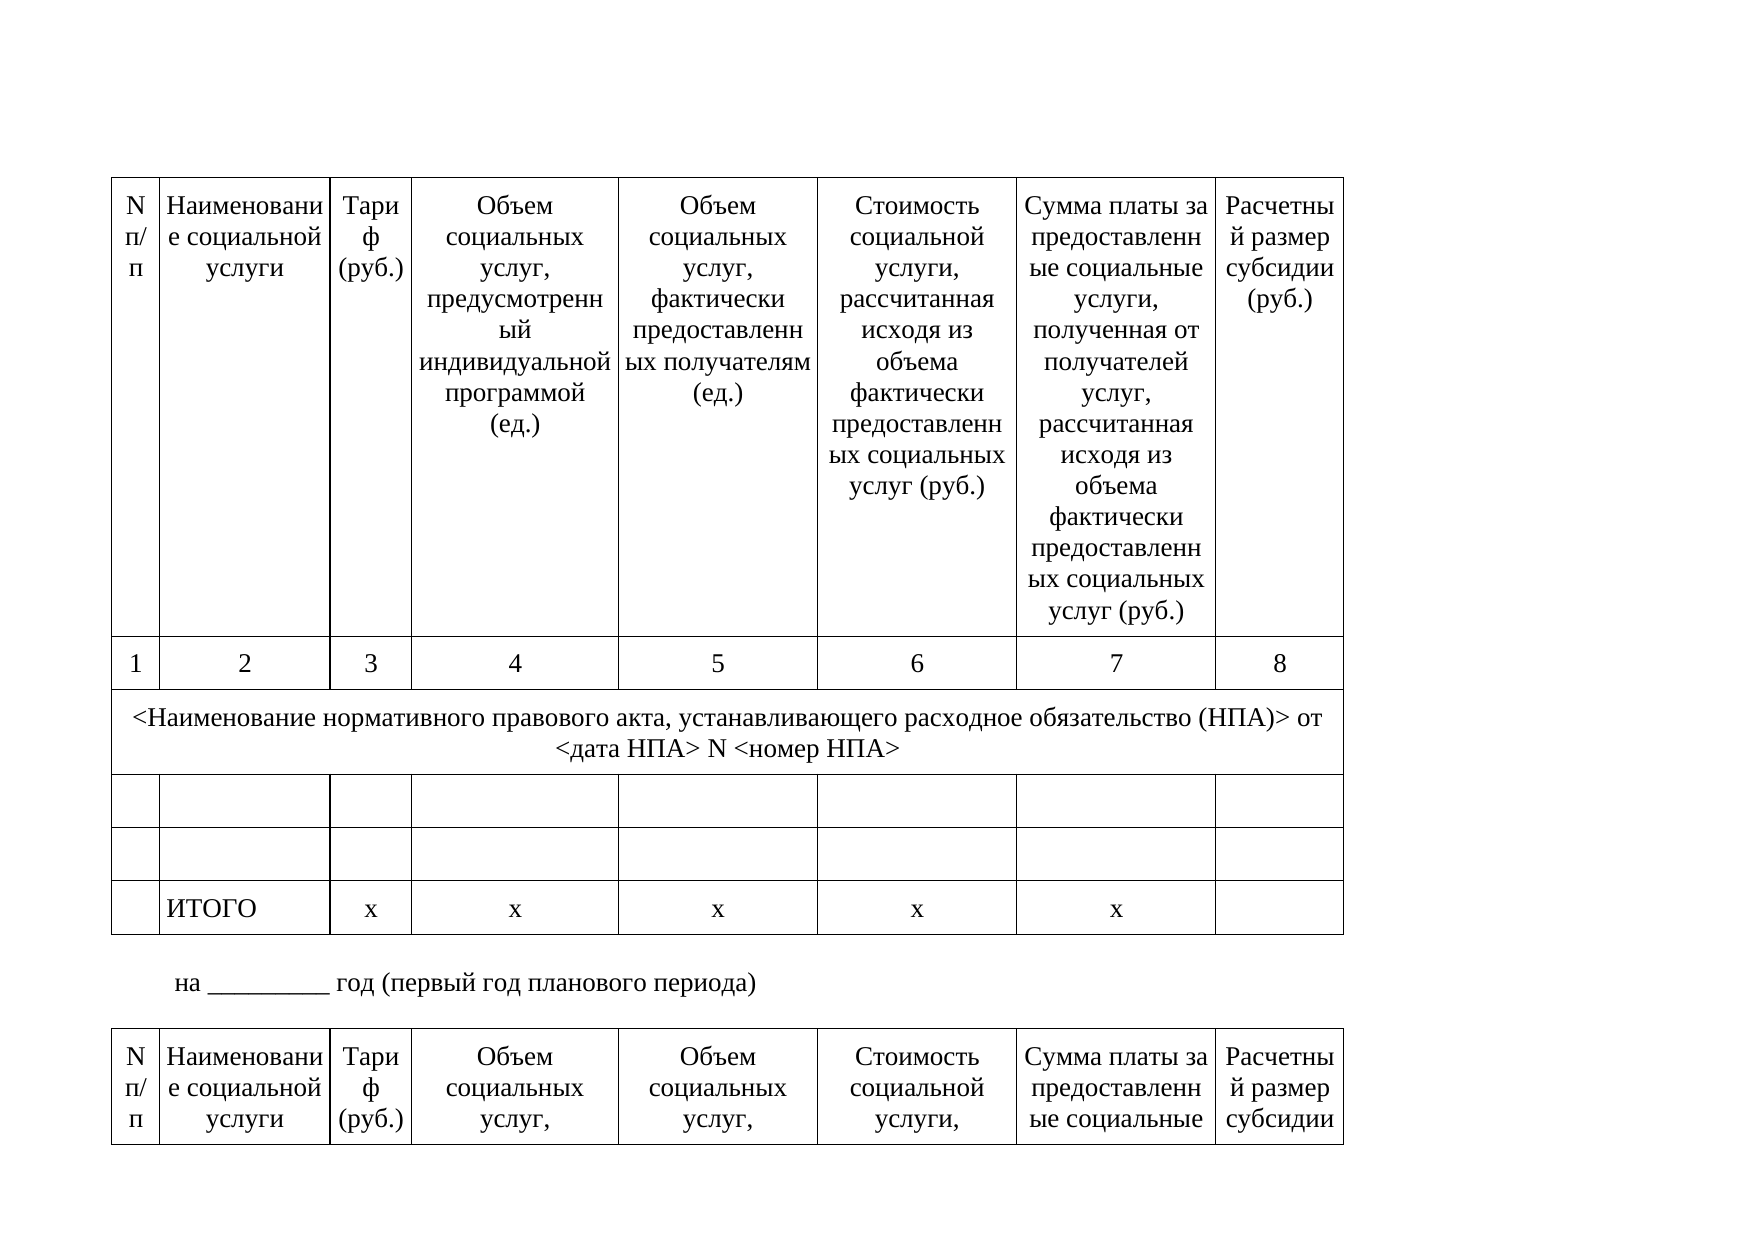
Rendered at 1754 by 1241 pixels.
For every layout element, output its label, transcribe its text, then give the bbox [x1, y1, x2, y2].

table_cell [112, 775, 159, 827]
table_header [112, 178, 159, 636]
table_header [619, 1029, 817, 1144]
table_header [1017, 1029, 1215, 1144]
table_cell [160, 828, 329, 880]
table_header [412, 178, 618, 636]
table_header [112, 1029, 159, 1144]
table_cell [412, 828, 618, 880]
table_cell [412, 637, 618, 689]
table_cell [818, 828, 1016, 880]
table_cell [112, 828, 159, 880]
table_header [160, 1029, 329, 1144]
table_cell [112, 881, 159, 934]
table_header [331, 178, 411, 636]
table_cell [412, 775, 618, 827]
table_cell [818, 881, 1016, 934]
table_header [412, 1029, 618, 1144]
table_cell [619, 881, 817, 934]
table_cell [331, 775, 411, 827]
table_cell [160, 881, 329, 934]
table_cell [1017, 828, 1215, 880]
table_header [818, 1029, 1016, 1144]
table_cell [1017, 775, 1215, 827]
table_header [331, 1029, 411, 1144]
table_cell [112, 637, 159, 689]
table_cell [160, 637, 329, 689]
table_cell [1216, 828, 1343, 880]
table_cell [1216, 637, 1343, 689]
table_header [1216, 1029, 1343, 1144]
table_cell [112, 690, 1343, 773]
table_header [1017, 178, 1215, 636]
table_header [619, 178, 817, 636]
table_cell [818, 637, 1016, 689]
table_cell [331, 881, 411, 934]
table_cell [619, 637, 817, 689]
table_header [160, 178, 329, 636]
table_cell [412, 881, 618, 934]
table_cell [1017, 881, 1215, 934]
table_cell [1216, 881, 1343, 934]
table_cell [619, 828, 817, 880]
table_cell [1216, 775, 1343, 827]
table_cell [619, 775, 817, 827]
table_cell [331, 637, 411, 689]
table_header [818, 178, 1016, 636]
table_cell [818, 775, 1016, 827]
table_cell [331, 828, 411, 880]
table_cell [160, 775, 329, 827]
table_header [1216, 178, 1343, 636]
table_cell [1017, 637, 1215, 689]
text на _________ год (первый год планового периода) [118, 966, 1636, 997]
